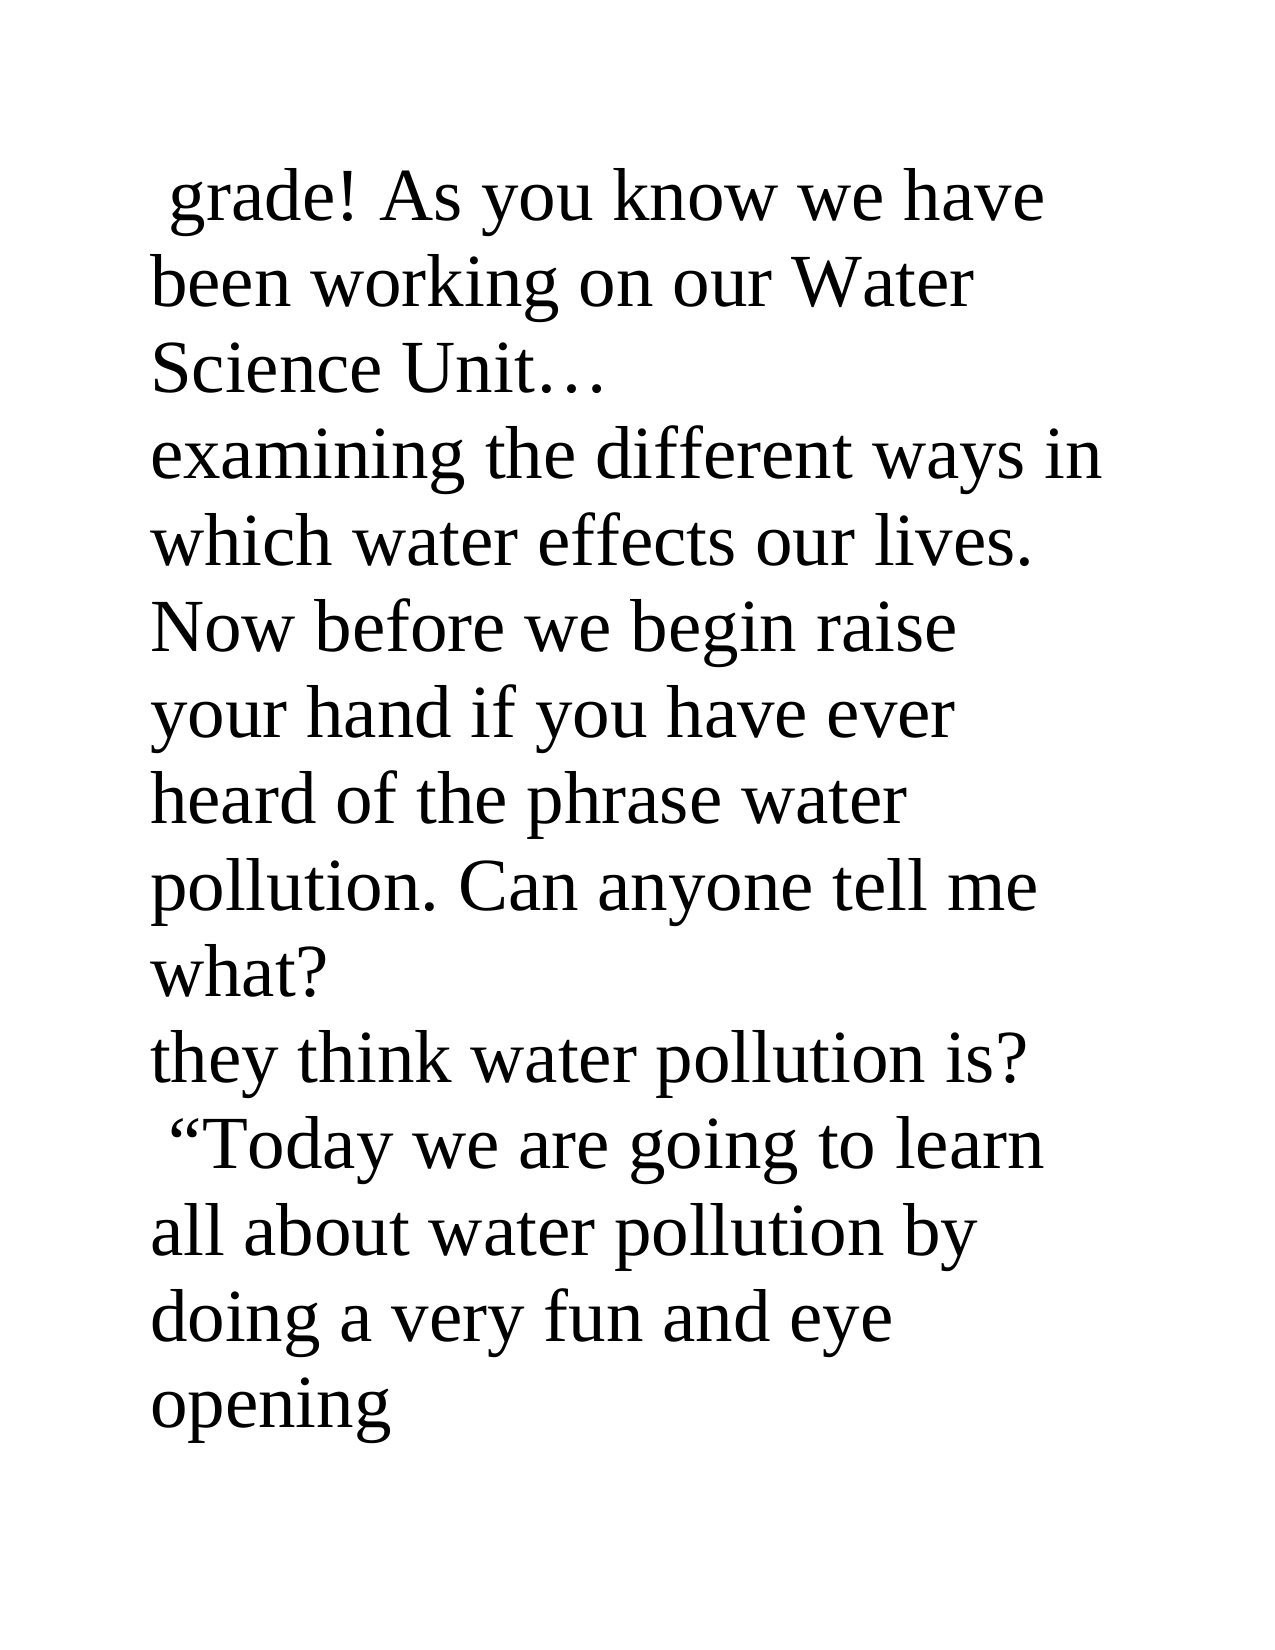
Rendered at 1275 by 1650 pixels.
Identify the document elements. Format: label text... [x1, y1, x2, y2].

text examining the different ways in which water effects our lives. Now before we begin raise [150, 409, 1125, 667]
text they think water pollution is? [150, 1012, 1125, 1099]
text “Today we are going to learn all about water pollution by doing a very fun and eye opening [150, 1099, 1125, 1444]
text your hand if you have ever heard of the phrase water pollution. Can anyone tell me what? [150, 667, 1125, 1012]
text grade! As you know we have been working on our Water Science Unit… [150, 150, 1125, 409]
